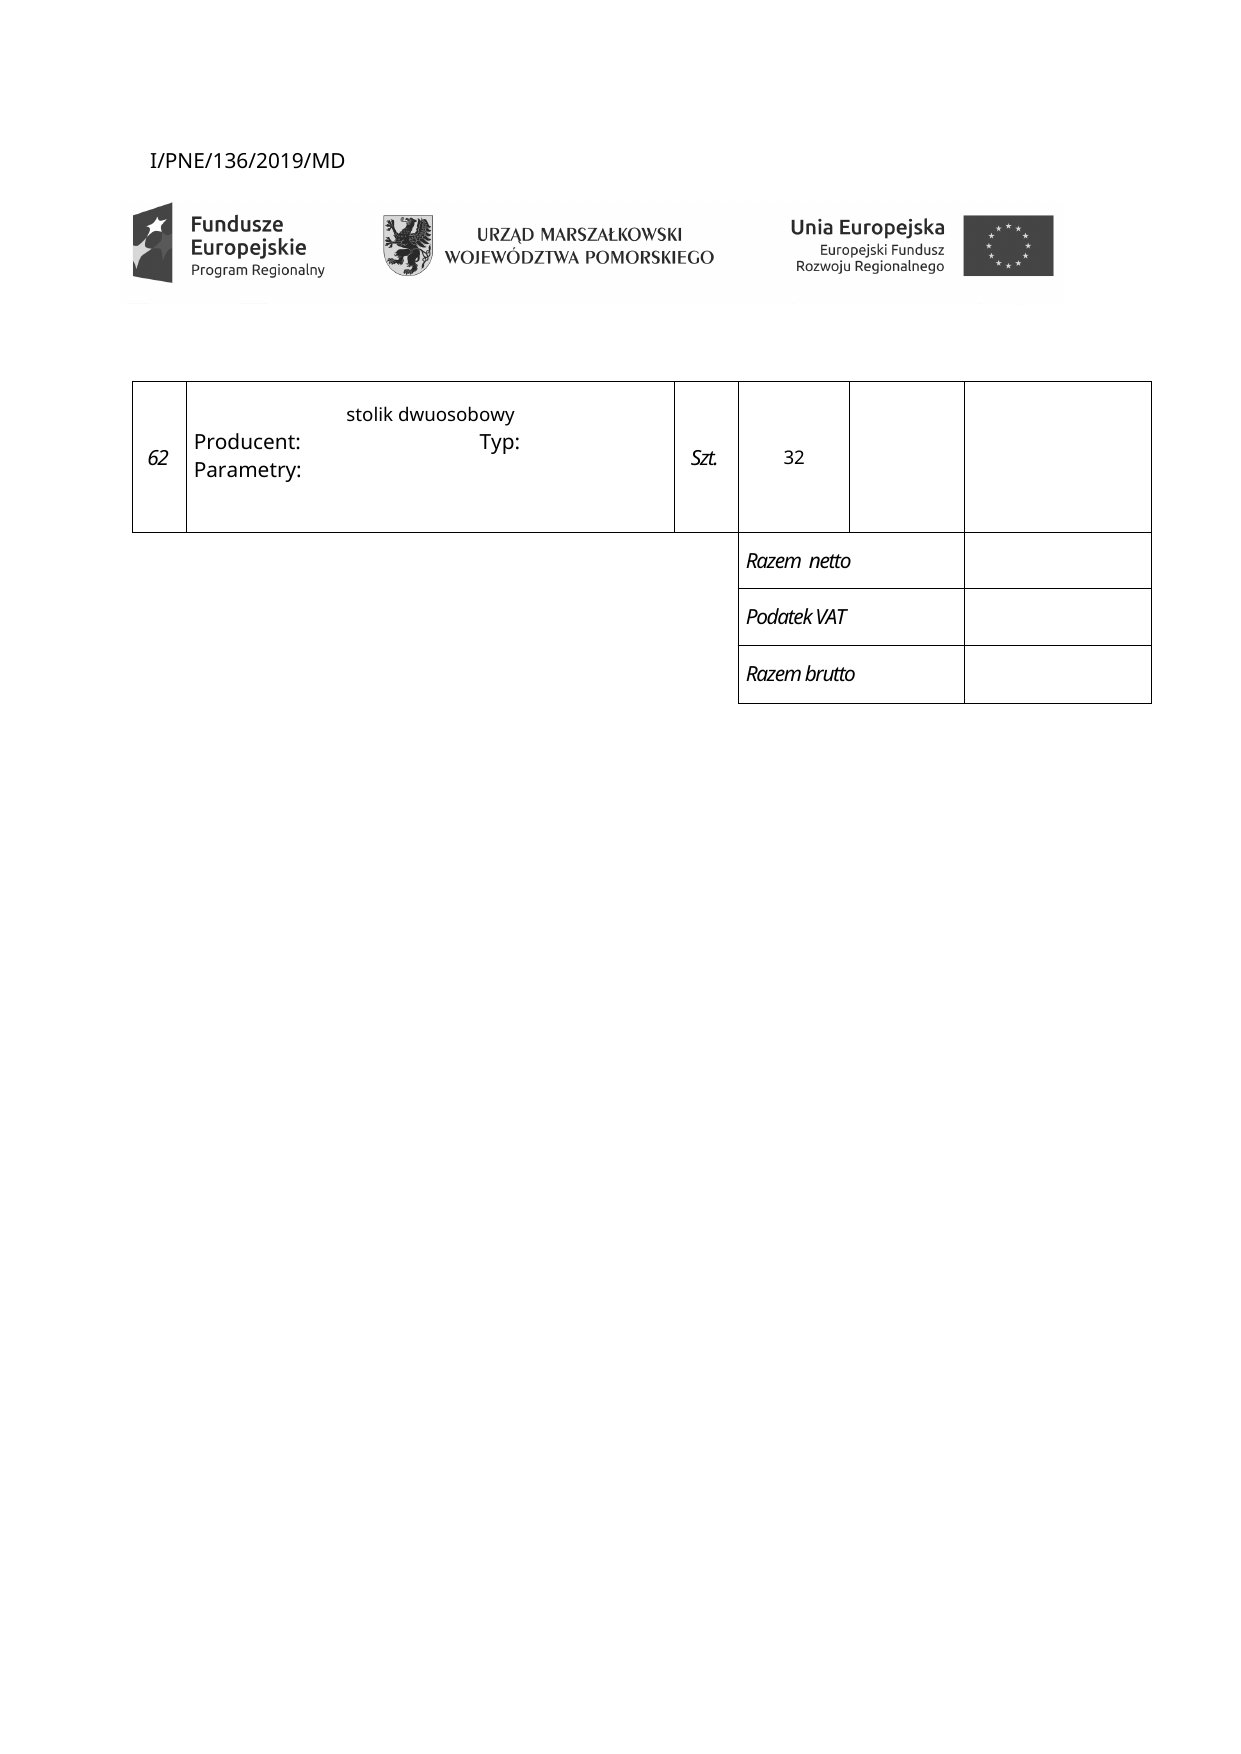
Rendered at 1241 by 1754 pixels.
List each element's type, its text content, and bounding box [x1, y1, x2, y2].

table_cell 62 [133, 382, 186, 532]
table_cell Szt. [675, 382, 738, 532]
table_cell stolik dwuosobowy Producent: Typ: Parametry: [187, 382, 674, 532]
table_cell [850, 382, 964, 532]
table_cell [965, 533, 1151, 588]
table_cell 32 [739, 382, 849, 532]
table_cell Podatek VAT [739, 589, 964, 645]
table_cell Razem brutto [739, 646, 964, 702]
table_cell [965, 382, 1151, 532]
table_cell [965, 589, 1151, 645]
table_cell Razem netto [739, 533, 964, 588]
table_cell [965, 646, 1151, 702]
